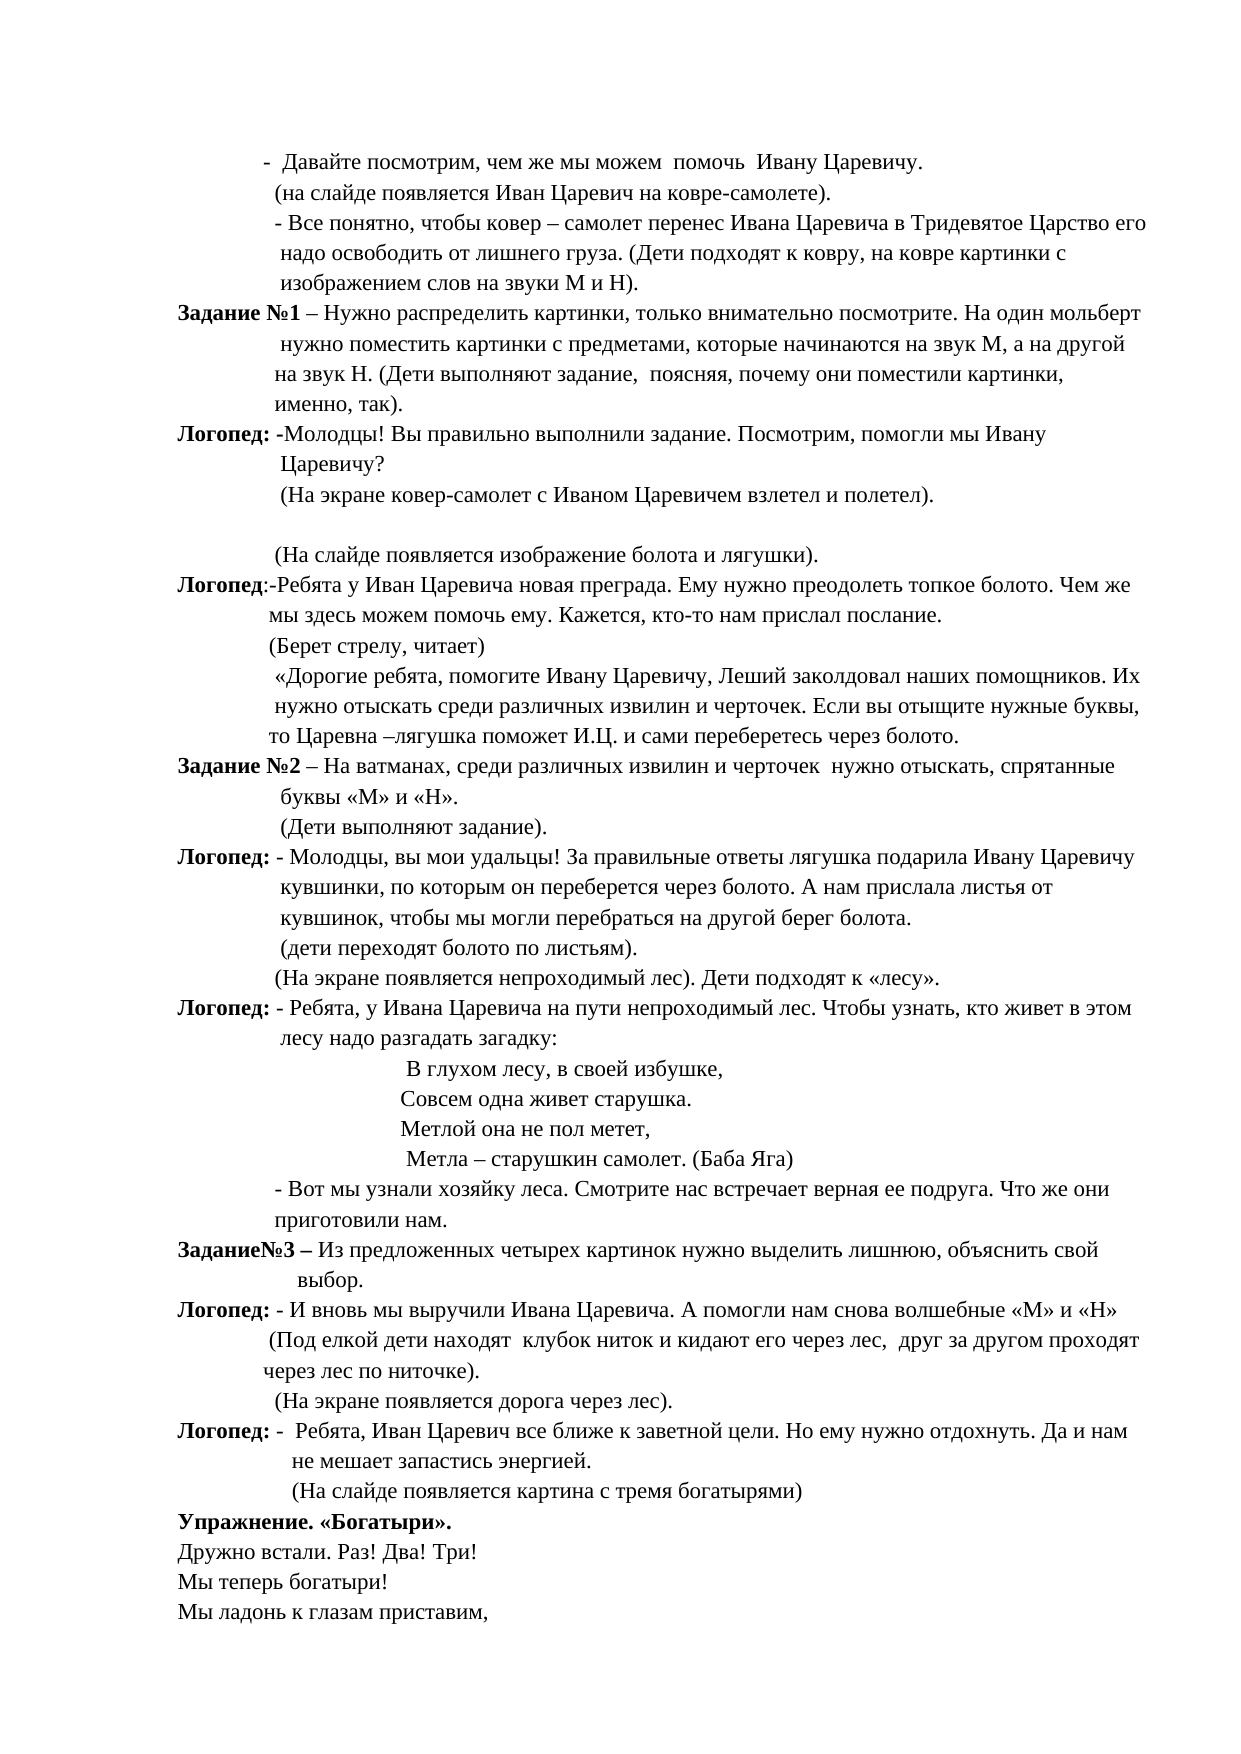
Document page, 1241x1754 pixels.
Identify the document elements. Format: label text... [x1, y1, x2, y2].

text (Дети выполняют задание). [177, 813, 1152, 839]
text Метлой она не пол метет, [177, 1115, 1152, 1141]
text - Давайте посмотрим, чем же мы можем помочь Ивану Царевичу. [177, 148, 1152, 175]
text (На слайде появляется картина с тремя богатырями) [177, 1477, 1152, 1504]
text (На экране ковер-самолет с Иваном Царевичем взлетел и полетел). [177, 481, 1152, 507]
text Логопед: - Ребята, у Ивана Царевича на пути непроходимый лес. Чтобы узнать, кто живет в этом [177, 994, 1152, 1021]
text В глухом лесу, в своей избушке, [177, 1054, 1152, 1081]
text - Все понятно, чтобы ковер – самолет перенес Ивана Царевича в Тридевятое Царство его [177, 209, 1152, 235]
text Совсем одна живет старушка. [177, 1085, 1152, 1111]
text Логопед: -Молодцы! Вы правильно выполнили задание. Посмотрим, помогли мы Ивану [177, 420, 1152, 447]
text Логопед:-Ребята у Иван Царевича новая преграда. Ему нужно преодолеть топкое болото. Чем же [177, 571, 1152, 598]
text буквы «М» и «Н». [177, 783, 1152, 809]
text лесу надо разгадать загадку: [177, 1024, 1152, 1051]
text Задание №2 – На ватманах, среди различных извилин и черточек нужно отыскать, спрятанные [177, 752, 1152, 779]
text кувшинок, чтобы мы могли перебраться на другой берег болота. [177, 903, 1152, 930]
text Логопед: - Ребята, Иван Царевич все ближе к заветной цели. Но ему нужно отдохнуть. Да и нам [177, 1417, 1152, 1443]
text то Царевна –лягушка поможет И.Ц. и сами переберетесь через болото. [177, 722, 1152, 749]
text приготовили нам. [177, 1206, 1152, 1232]
text (На экране появляется дорога через лес). [177, 1387, 1152, 1413]
text Логопед: - И вновь мы выручили Ивана Царевича. А помогли нам снова волшебные «М» и «Н» [177, 1296, 1152, 1323]
text Задание№3 – Из предложенных четырех картинок нужно выделить лишнюю, объяснить свой [177, 1236, 1152, 1262]
text нужно отыскать среди различных извилин и черточек. Если вы отыщите нужные буквы, [177, 692, 1152, 718]
text (На слайде появляется изображение болота и лягушки). [177, 541, 1152, 567]
text (Берет стрелу, читает) [177, 632, 1152, 658]
text (дети переходят болото по листьям). [177, 934, 1152, 960]
text через лес по ниточке). [177, 1357, 1152, 1383]
text (Под елкой дети находят клубок ниток и кидают его через лес, друг за другом проходят [177, 1326, 1152, 1353]
text (на слайде появляется Иван Царевич на ковре-самолете). [177, 178, 1152, 205]
text Мы теперь богатыри! [177, 1568, 1152, 1594]
text изображением слов на звуки М и Н). [177, 269, 1152, 296]
text Царевичу? [177, 450, 1152, 477]
text (На экране появляется непроходимый лес). Дети подходят к «лесу». [177, 964, 1152, 990]
text - Вот мы узнали хозяйку леса. Смотрите нас встречает верная ее подруга. Что же они [177, 1175, 1152, 1202]
text именно, так). [177, 390, 1152, 416]
text Задание №1 – Нужно распределить картинки, только внимательно посмотрите. На один мольберт [177, 299, 1152, 326]
text «Дорогие ребята, помогите Ивану Царевичу, Леший заколдовал наших помощников. Их [177, 662, 1152, 688]
text нужно поместить картинки с предметами, которые начинаются на звук М, а на другой [177, 329, 1152, 356]
text мы здесь можем помочь ему. Кажется, кто-то нам прислал послание. [177, 601, 1152, 628]
text Мы ладонь к глазам приставим, [177, 1598, 1152, 1625]
text Логопед: - Молодцы, вы мои удальцы! За правильные ответы лягушка подарила Ивану Царевичу [177, 843, 1152, 869]
text на звук Н. (Дети выполняют задание, поясняя, почему они поместили картинки, [177, 360, 1152, 386]
text кувшинки, по которым он переберется через болото. А нам прислала листья от [177, 873, 1152, 900]
text не мешает запастись энергией. [177, 1447, 1152, 1474]
text Дружно встали. Раз! Два! Три! [177, 1538, 1152, 1564]
text надо освободить от лишнего груза. (Дети подходят к ковру, на ковре картинки с [177, 239, 1152, 265]
text выбор. [177, 1266, 1152, 1292]
text Метла – старушкин самолет. (Баба Яга) [177, 1145, 1152, 1172]
text Упражнение. «Богатыри». [177, 1508, 1152, 1534]
